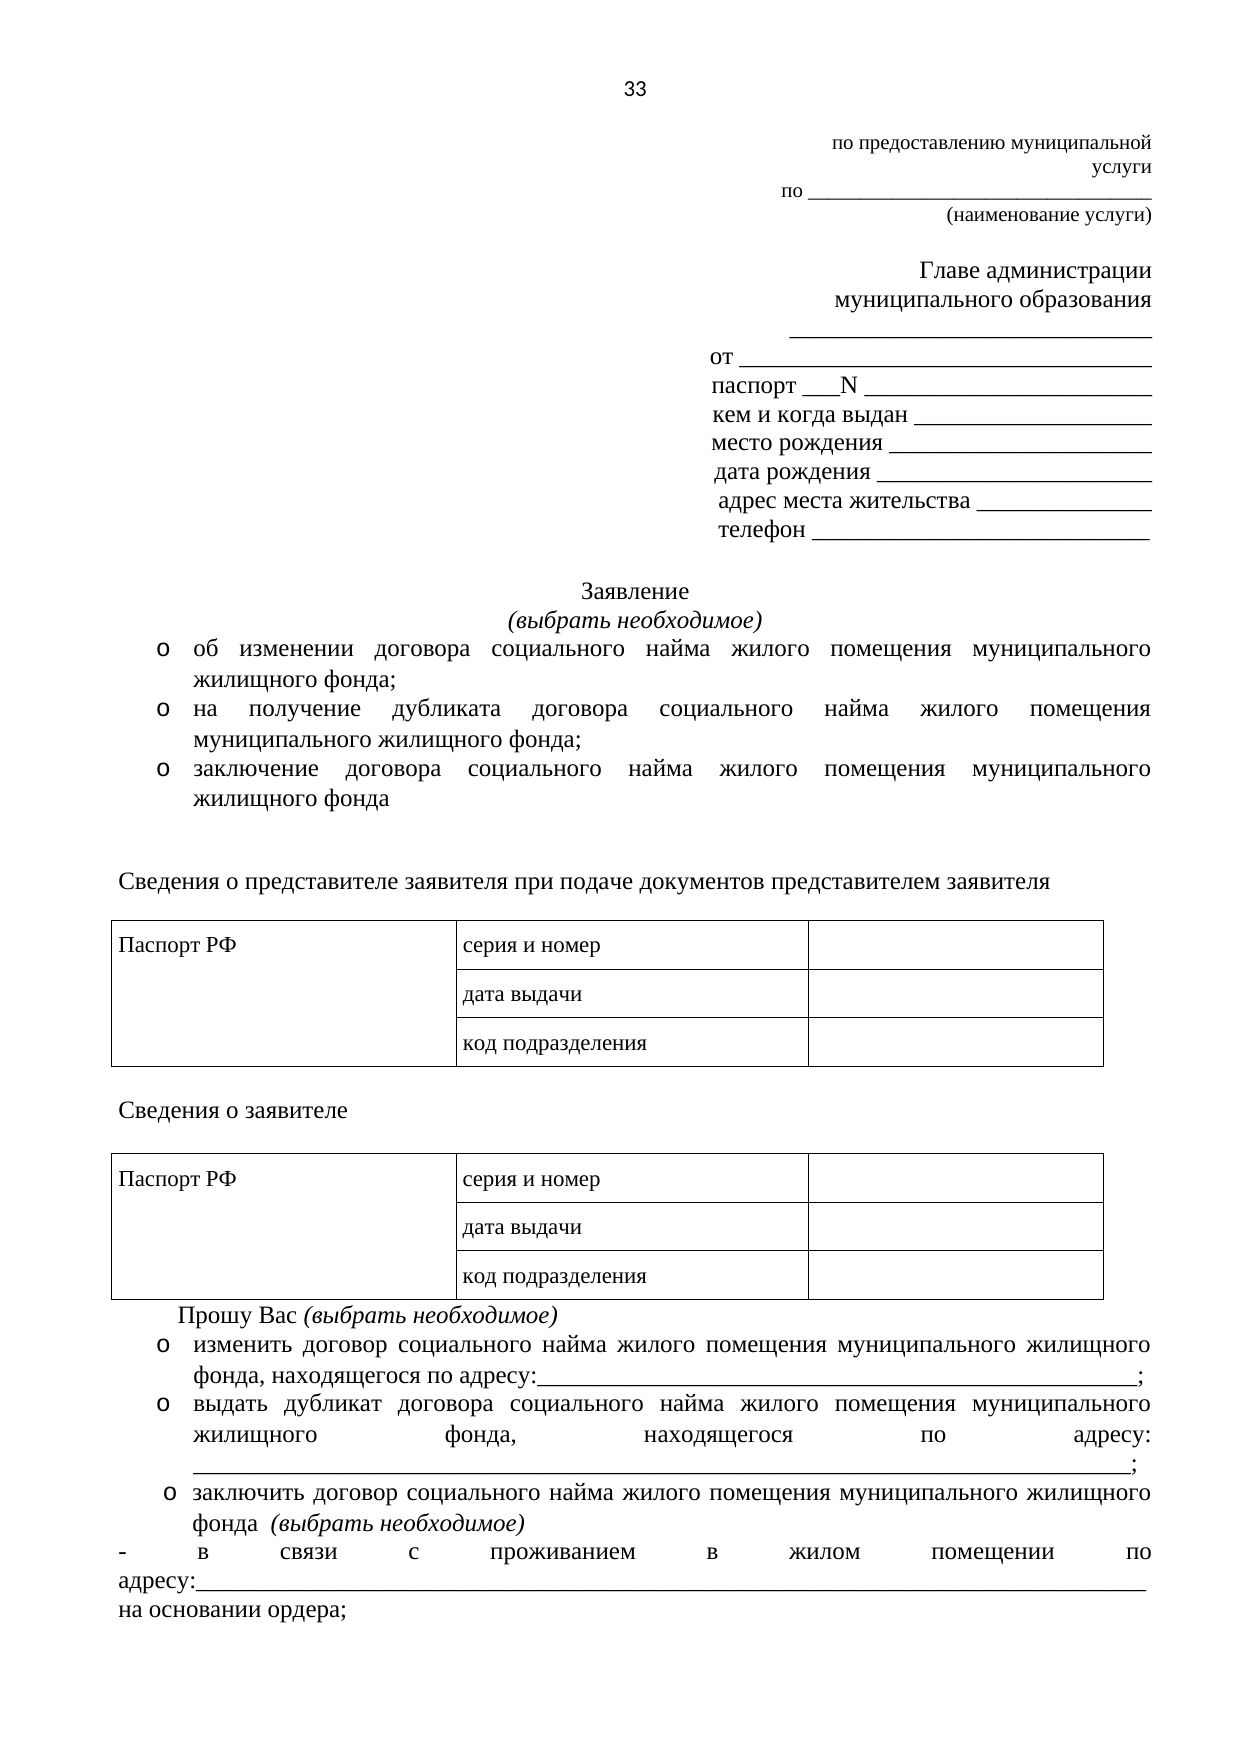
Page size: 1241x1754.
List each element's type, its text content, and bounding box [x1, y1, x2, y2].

text муниципального образования [118, 284, 1152, 312]
text кем и когда выдан ___________________ [118, 399, 1152, 427]
table_header [809, 921, 1103, 968]
text (наименование услуги) [118, 202, 1152, 226]
text Главе администрации [118, 255, 1152, 284]
list заключение договора социального найма жилого помещения муниципального жилищного фонда [156, 753, 1152, 812]
table_header серия и номер [457, 1154, 808, 1202]
text Сведения о представителе заявителя при подаче документов представителем заявителя [118, 866, 1152, 895]
text дата рождения ______________________ [118, 456, 1152, 485]
text по предоставлению муниципальной услуги [118, 130, 1152, 178]
table_cell [809, 1203, 1103, 1250]
text (выбрать необходимое) [118, 605, 1152, 633]
text Заявление [118, 576, 1152, 605]
table_header Паспорт РФ [112, 1154, 456, 1299]
table_cell дата выдачи [457, 970, 808, 1017]
text Прошу Вас (выбрать необходимое) [118, 1300, 1152, 1329]
list заключить договор социального найма жилого помещения муниципального жилищного фонда (выбрать необходимое) [162, 1477, 1152, 1536]
text адрес места жительства ______________ [118, 485, 1152, 514]
text паспорт ___N _______________________ [118, 370, 1152, 399]
table_header Паспорт РФ [112, 921, 456, 1066]
text место рождения _____________________ [118, 427, 1152, 456]
text - в связи с проживанием в жилом помещении по адресу:____________________________________________________________________________ на основании ордера; [118, 1536, 1152, 1623]
text _____________________________ [118, 312, 1152, 341]
text по _________________________________ [118, 178, 1152, 202]
list на получение дубликата договора социального найма жилого помещения муниципального жилищного фонда; [156, 693, 1152, 753]
list выдать дубликат договора социального найма жилого помещения муниципального жилищного фонда, находящегося по адресу: ___________________________________________________________________________; [156, 1388, 1152, 1477]
table_header серия и номер [457, 921, 808, 968]
table_cell [809, 1018, 1103, 1066]
table_header [809, 1154, 1103, 1202]
list об изменении договора социального найма жилого помещения муниципального жилищного фонда; [156, 633, 1152, 693]
text телефон ___________________________ [118, 514, 1152, 542]
text Сведения о заявителе [118, 1096, 1152, 1124]
table_cell код подразделения [457, 1018, 808, 1066]
table_cell [809, 970, 1103, 1017]
table_cell дата выдачи [457, 1203, 808, 1250]
table_cell код подразделения [457, 1251, 808, 1299]
table_cell [809, 1251, 1103, 1299]
text от _________________________________ [118, 341, 1152, 370]
list изменить договор социального найма жилого помещения муниципального жилищного фонда, находящегося по адресу:________________________________________________; [156, 1329, 1152, 1388]
